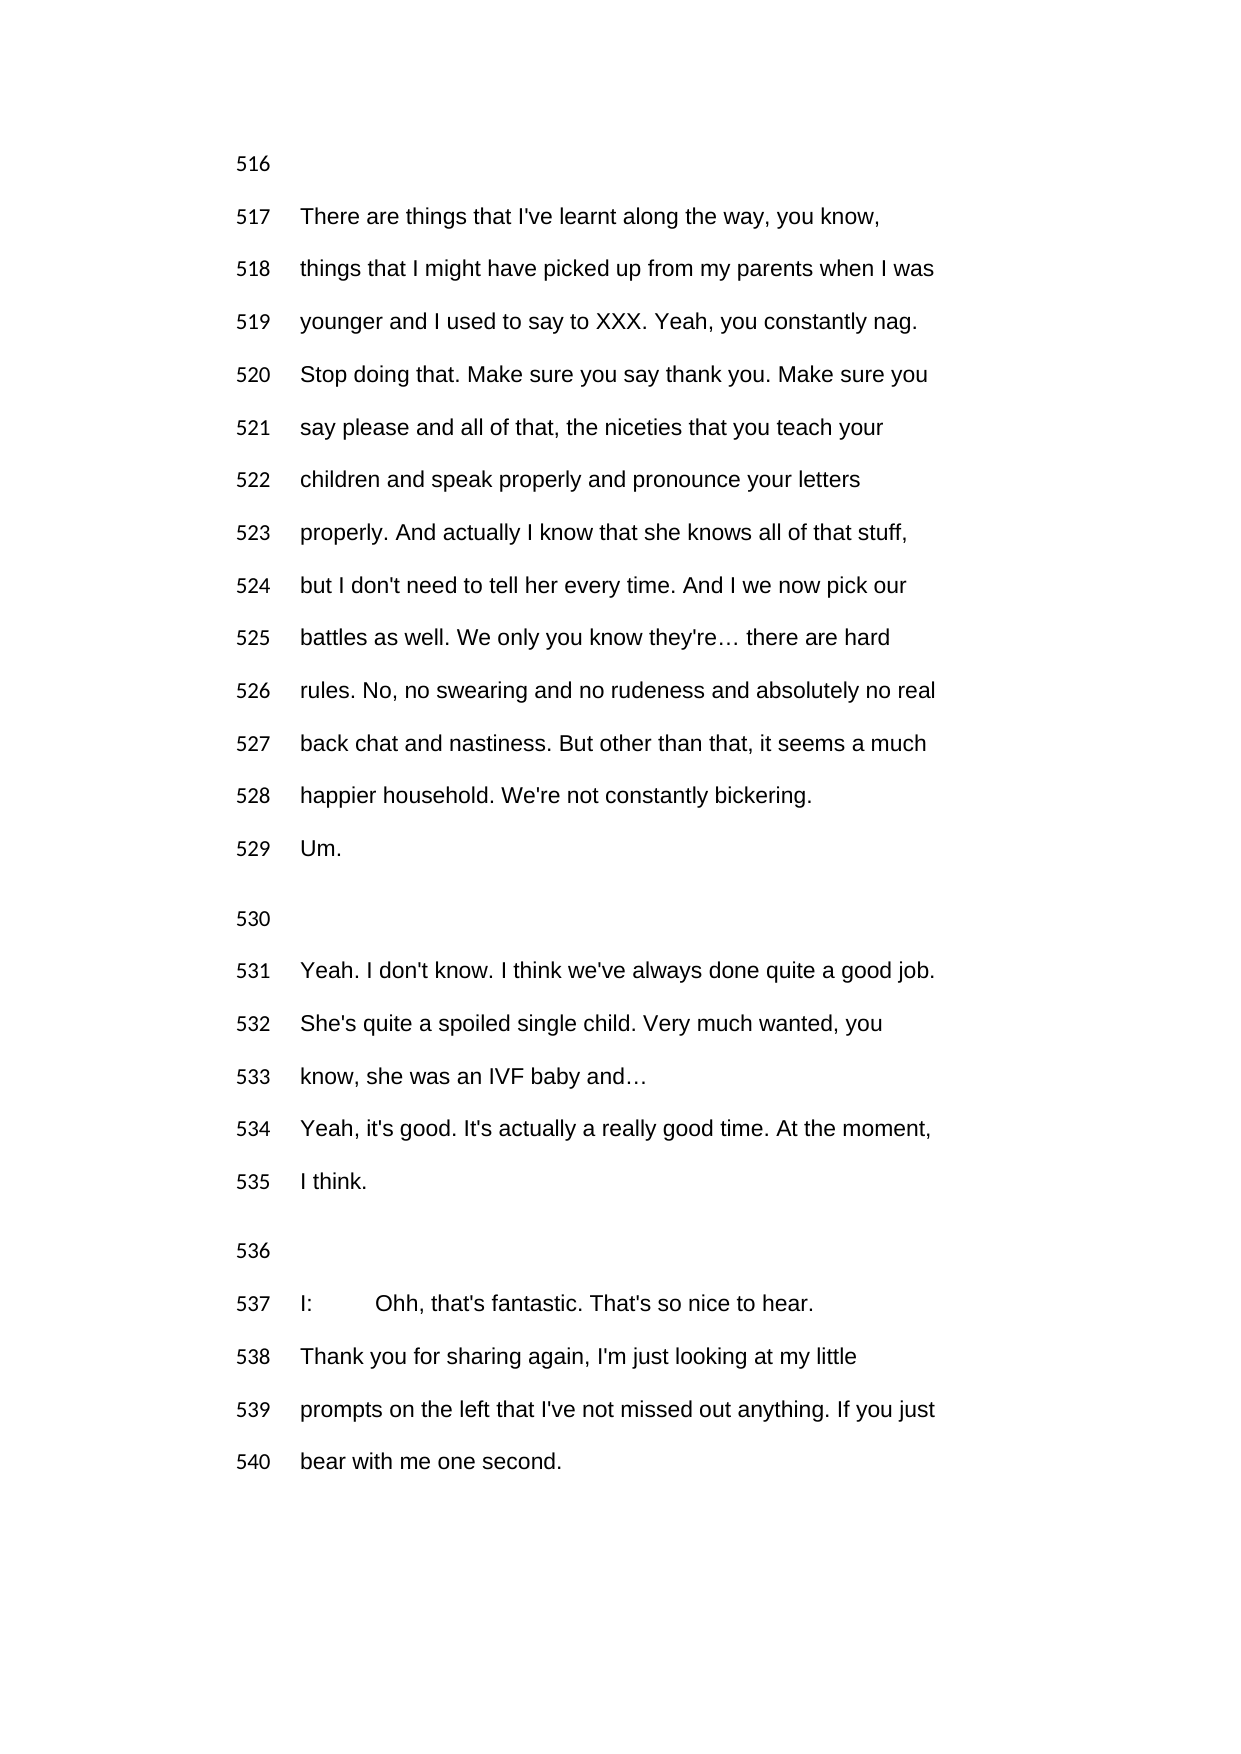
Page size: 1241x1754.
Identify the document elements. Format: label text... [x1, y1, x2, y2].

text I: Ohh, that's fantastic. That's so nice to hear. Thank you for sharing again, I'm just looking at my little prompts on the left that I've not missed out anything. If you just bear with me one second. [300, 1237, 940, 1531]
text There are things that I've learnt along the way, you know, things that I might have picked up from my parents when I was younger and I used to say to XXX. Yeah, you constantly nag. Stop doing that. Make sure you say thank you. Make sure you say please and all of that, the niceties that you teach your children and speak properly and pronounce your letters properly. And actually I know that she knows all of that stuff, but I don't need to tell her every time. And I we now pick our battles as well. We only you know they're… there are hard rules. No, no swearing and no rudeness and absolutely no real back chat and nastiness. But other than that, it seems a much happier household. We're not constantly bickering. Um. [300, 150, 940, 862]
text Yeah. I don't know. I think we've always done quite a good job. She's quite a spoiled single child. Very much wanted, you know, she was an IVF baby and… Yeah, it's good. It's actually a really good time. At the moment, I think. [300, 904, 940, 1194]
